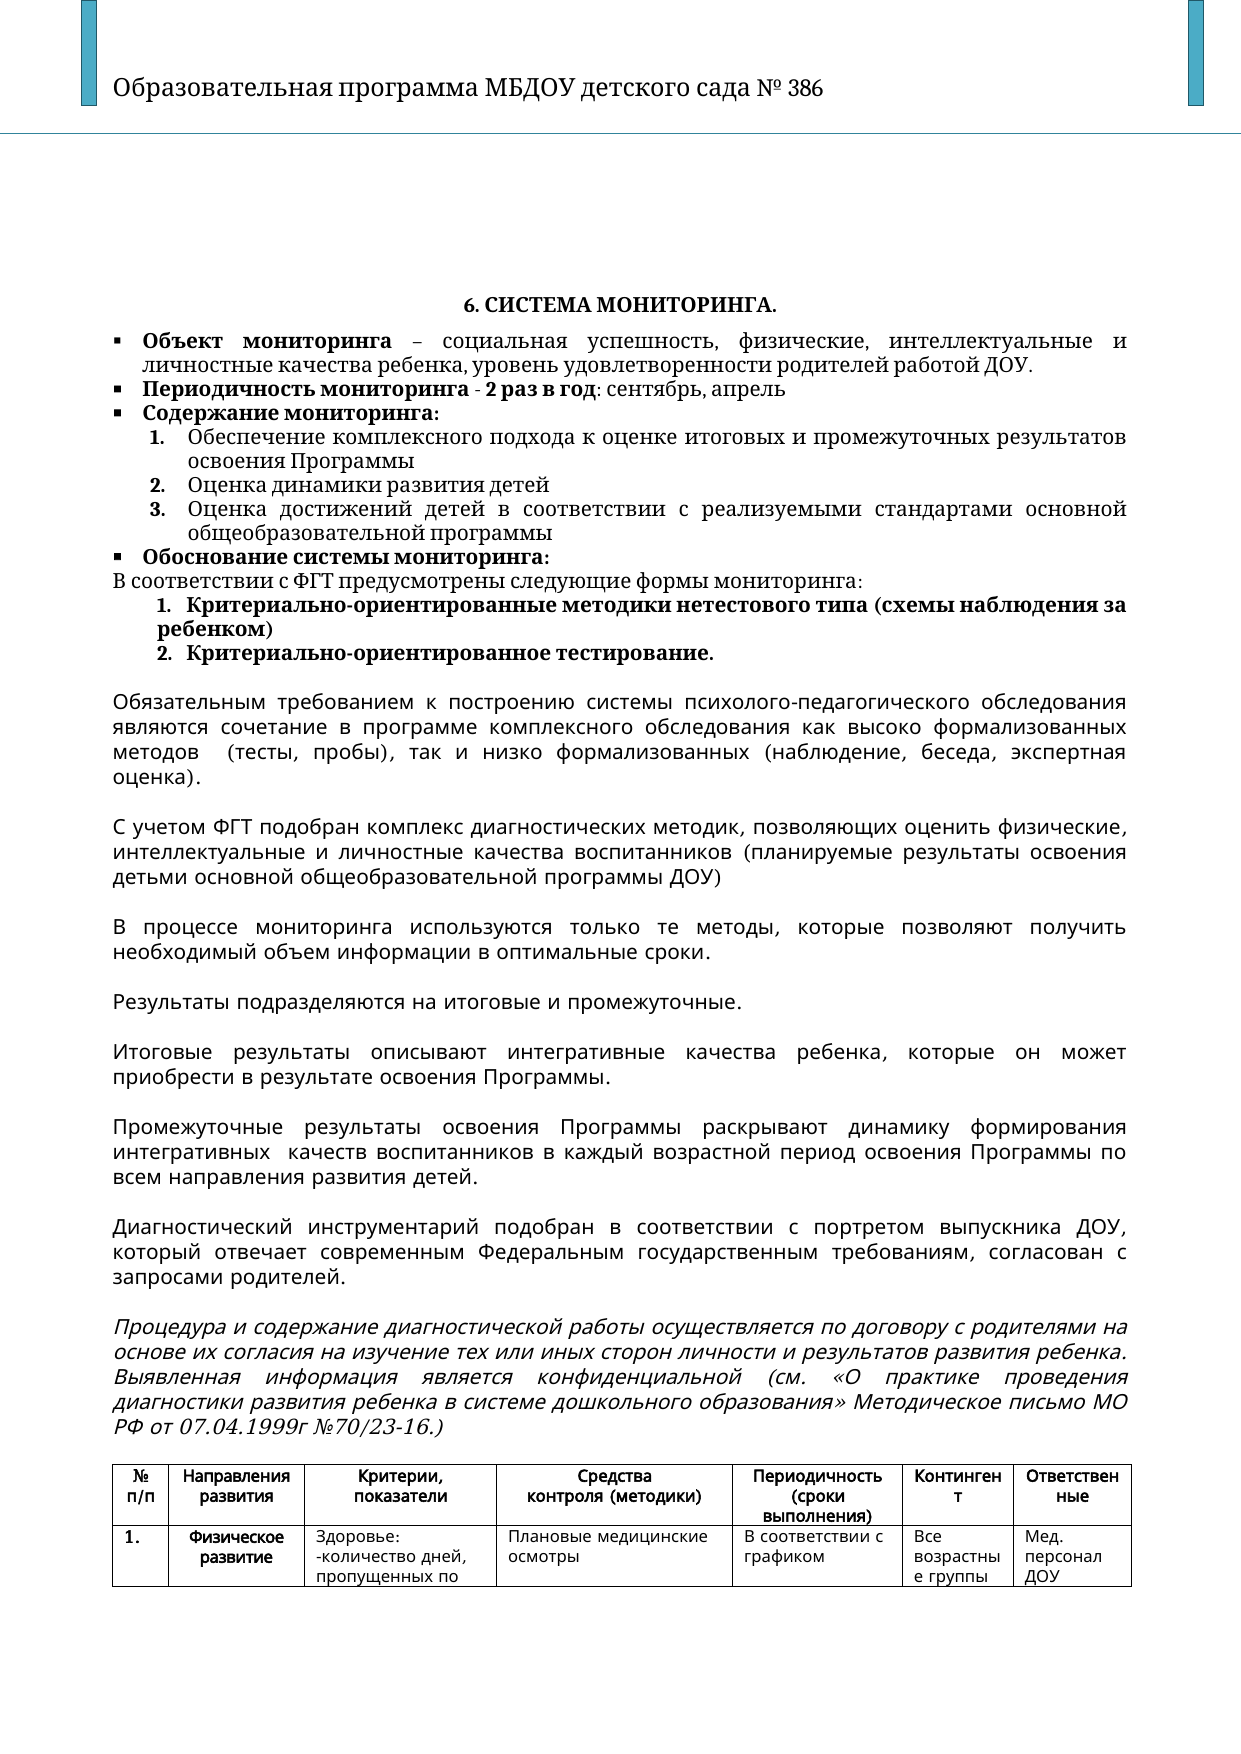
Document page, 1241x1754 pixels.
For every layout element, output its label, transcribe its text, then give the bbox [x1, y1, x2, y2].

text Процедура и содержание диагностической работы осуществляется по договору с родителями на основе их согласия на изучение тех или иных сторон личности и результатов развития ребенка. Выявленная информация является конфиденциальной (см. «О практике проведения диагностики развития ребенка в системе дошкольного образования» Методическое письмо МО РФ от 07.04.1999г №70/23-16.) [112, 1314, 1128, 1439]
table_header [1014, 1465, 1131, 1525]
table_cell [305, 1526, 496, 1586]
list Оценка динамики развития детей [150, 473, 1128, 497]
list Объект мониторинга – социальная успешность, физические, интеллектуальные и личностные качества ребенка, уровень удовлетворенности родителей работой ДОУ. [112, 330, 1128, 378]
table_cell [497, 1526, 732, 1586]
text 6. СИСТЕМА МОНИТОРИНГА. [112, 294, 1128, 318]
list Оценка достижений детей в соответствии с реализуемыми стандартами основной общеобразовательной программы [150, 497, 1128, 545]
list Периодичность мониторинга - 2 раз в год: сентябрь, апрель [112, 378, 1128, 402]
list Содержание мониторинга: [112, 402, 1128, 426]
text Итоговые результаты описывают интегративные качества ребенка, которые он может приобрести в результате освоения Программы. [112, 1039, 1128, 1089]
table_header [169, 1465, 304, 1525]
text Диагностический инструментарий подобран в соответствии с портретом выпускника ДОУ, который отвечает современным Федеральным государственным требованиям, согласован с запросами родителей. [112, 1214, 1128, 1289]
text Промежуточные результаты освоения Программы раскрывают динамику формирования интегративных качеств воспитанников в каждый возрастной период освоения Программы по всем направления развития детей. [112, 1114, 1128, 1189]
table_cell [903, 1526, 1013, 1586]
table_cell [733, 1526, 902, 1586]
text Обязательным требованием к построению системы психолого-педагогического обследования являются сочетание в программе комплексного обследования как высоко формализованных методов (тесты, пробы), так и низко формализованных (наблюдение, беседа, экспертная оценка). [112, 689, 1128, 789]
list Обеспечение комплексного подхода к оценке итоговых и промежуточных результатов освоения Программы [150, 426, 1128, 473]
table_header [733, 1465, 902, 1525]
list Критериально-ориентированное тестирование. [157, 641, 1128, 665]
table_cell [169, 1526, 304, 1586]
list Критериально-ориентированные методики нетестового типа (схемы наблюдения за ребенком) [157, 593, 1128, 641]
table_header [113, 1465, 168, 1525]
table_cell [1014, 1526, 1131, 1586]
text В процессе мониторинга используются только те методы, которые позволяют получить необходимый объем информации в оптимальные сроки. [112, 914, 1128, 964]
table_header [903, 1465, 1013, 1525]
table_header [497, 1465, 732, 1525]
text В соответствии с ФГТ предусмотрены следующие формы мониторинга: [112, 569, 1128, 593]
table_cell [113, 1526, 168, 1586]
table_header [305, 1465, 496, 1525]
text Результаты подразделяются на итоговые и промежуточные. [112, 989, 1128, 1014]
list Обоснование системы мониторинга: [112, 545, 1128, 569]
text С учетом ФГТ подобран комплекс диагностических методик, позволяющих оценить физические, интеллектуальные и личностные качества воспитанников (планируемые результаты освоения детьми основной общеобразовательной программы ДОУ) [112, 814, 1128, 889]
